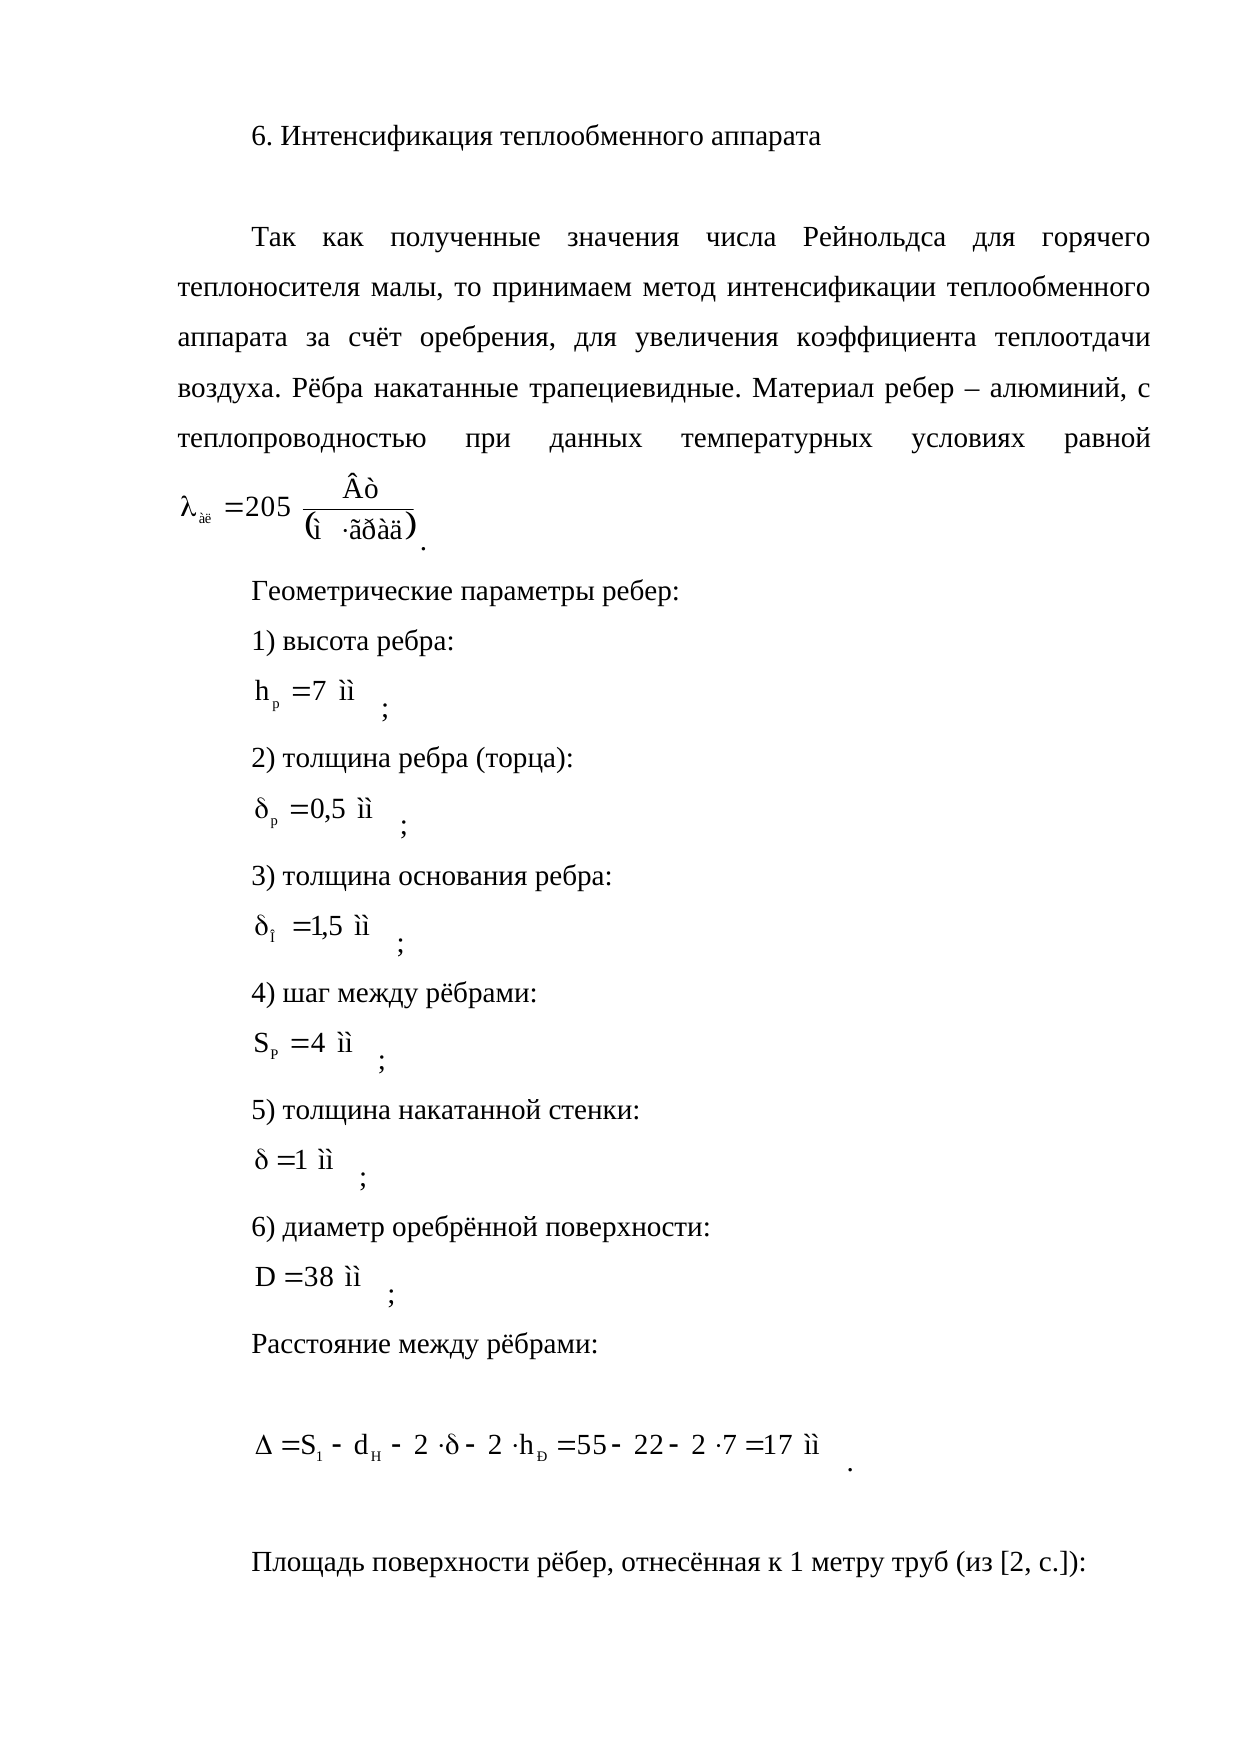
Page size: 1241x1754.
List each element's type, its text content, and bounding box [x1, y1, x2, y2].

text 6. Интенсификация теплообменного аппарата [177, 118, 1152, 152]
text ; [177, 908, 1152, 958]
text 4) шаг между рёбрами: [177, 975, 1152, 1008]
text Расстояние между рёбрами: [177, 1327, 1152, 1360]
text . [177, 1427, 1152, 1477]
text ; [177, 791, 1152, 841]
text ; [177, 1260, 1152, 1310]
text Площадь поверхности рёбер, отнесённая к 1 метру труб (из [2, с.]): [177, 1544, 1152, 1578]
text ; [177, 1142, 1152, 1193]
text ; [177, 674, 1152, 724]
text ; [177, 1025, 1152, 1075]
text 2) толщина ребра (торца): [177, 741, 1152, 774]
text 1) высота ребра: [177, 623, 1152, 657]
text Геометрические параметры ребер: [177, 573, 1152, 607]
text Так как полученные значения числа Рейнольдса для горячего теплоносителя малы, то принимаем метод интенсификации теплообменного аппарата за счёт оребрения, для увеличения коэффициента теплоотдачи воздуха. Рёбра накатанные трапециевидные. Материал ребер – алюминий, с теплопроводностью при данных температурных условиях равной . [177, 219, 1152, 556]
text 6) диаметр оребрённой поверхности: [177, 1209, 1152, 1243]
text 5) толщина накатанной стенки: [177, 1092, 1152, 1126]
text 3) толщина основания ребра: [177, 858, 1152, 891]
